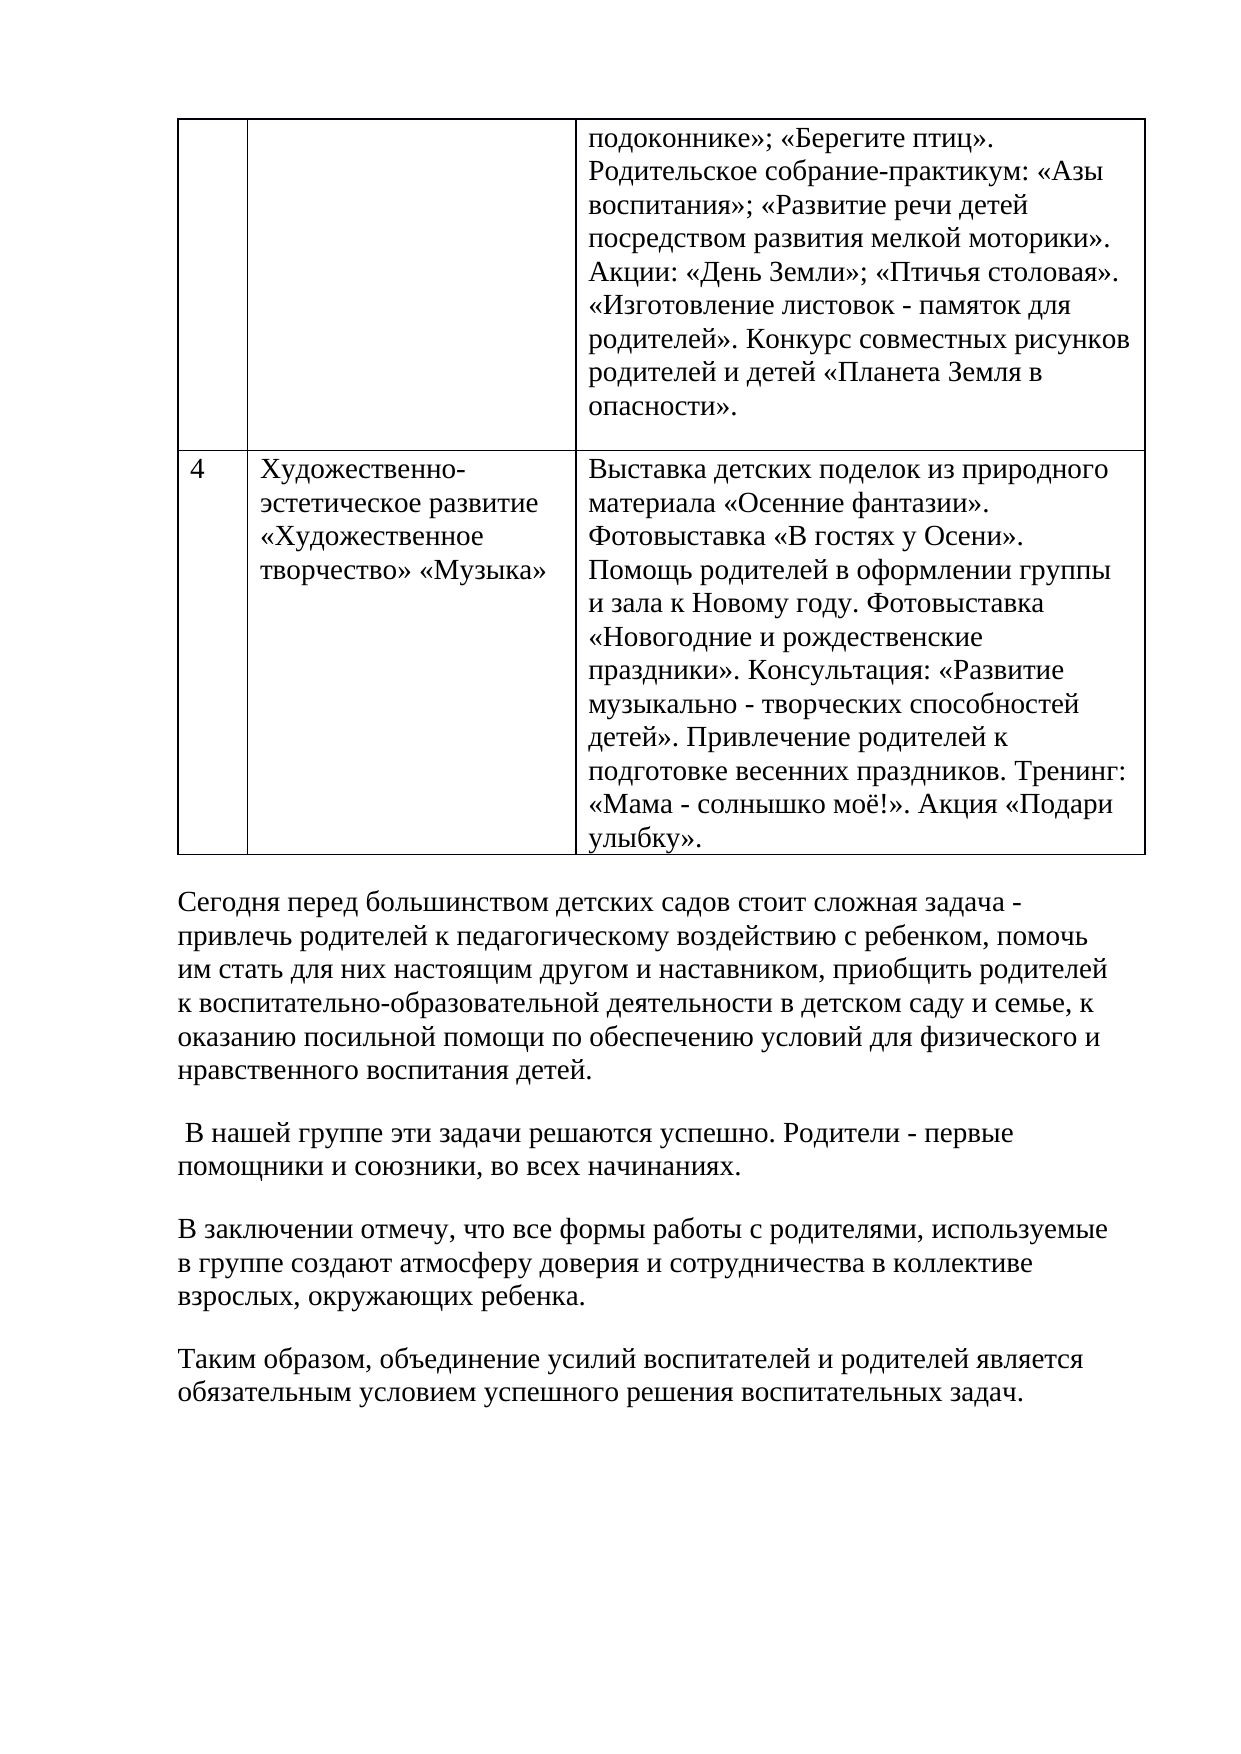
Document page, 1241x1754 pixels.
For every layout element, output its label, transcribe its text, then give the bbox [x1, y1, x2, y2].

text В нашей группе эти задачи решаются успешно. Родители - первые помощники и союзники, во всех начинаниях. [177, 1115, 1122, 1182]
table_cell Выставка детских поделок из природного материала «Осенние фантазии». Фотовыставка «В гостях у Осени». Помощь родителей в оформлении группы и зала к Новому году. Фотовыставка «Новогодние и рождественские праздники». Консультация: «Развитие музыкально - творческих способностей детей». Привлечение родителей к подготовке весенних праздников. Тренинг: «Мама - солнышко моё!». Акция «Подари улыбку». [577, 451, 1144, 854]
table_cell 4 [179, 451, 247, 854]
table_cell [248, 120, 575, 450]
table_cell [577, 120, 1144, 450]
table_cell 3 [179, 120, 247, 450]
text В заключении отмечу, что все формы работы с родителями, используемые в группе создают атмосферу доверия и сотрудничества в коллективе взрослых, окружающих ребенка. [177, 1211, 1122, 1312]
text Таким образом, объединение усилий воспитателей и родителей является обязательным условием успешного решения воспитательных задач. [177, 1341, 1122, 1408]
text Сегодня перед большинством детских садов стоит сложная задача - привлечь родителей к педагогическому воздействию с ребенком, помочь им стать для них настоящим другом и наставником, приобщить родителей к воспитательно-образовательной деятельности в детском саду и семье, к оказанию посильной помощи по обеспечению условий для физического и нравственного воспитания детей. [177, 884, 1122, 1086]
table_cell Художественно- эстетическое развитие «Художественное творчество» «Музыка» [248, 451, 575, 854]
